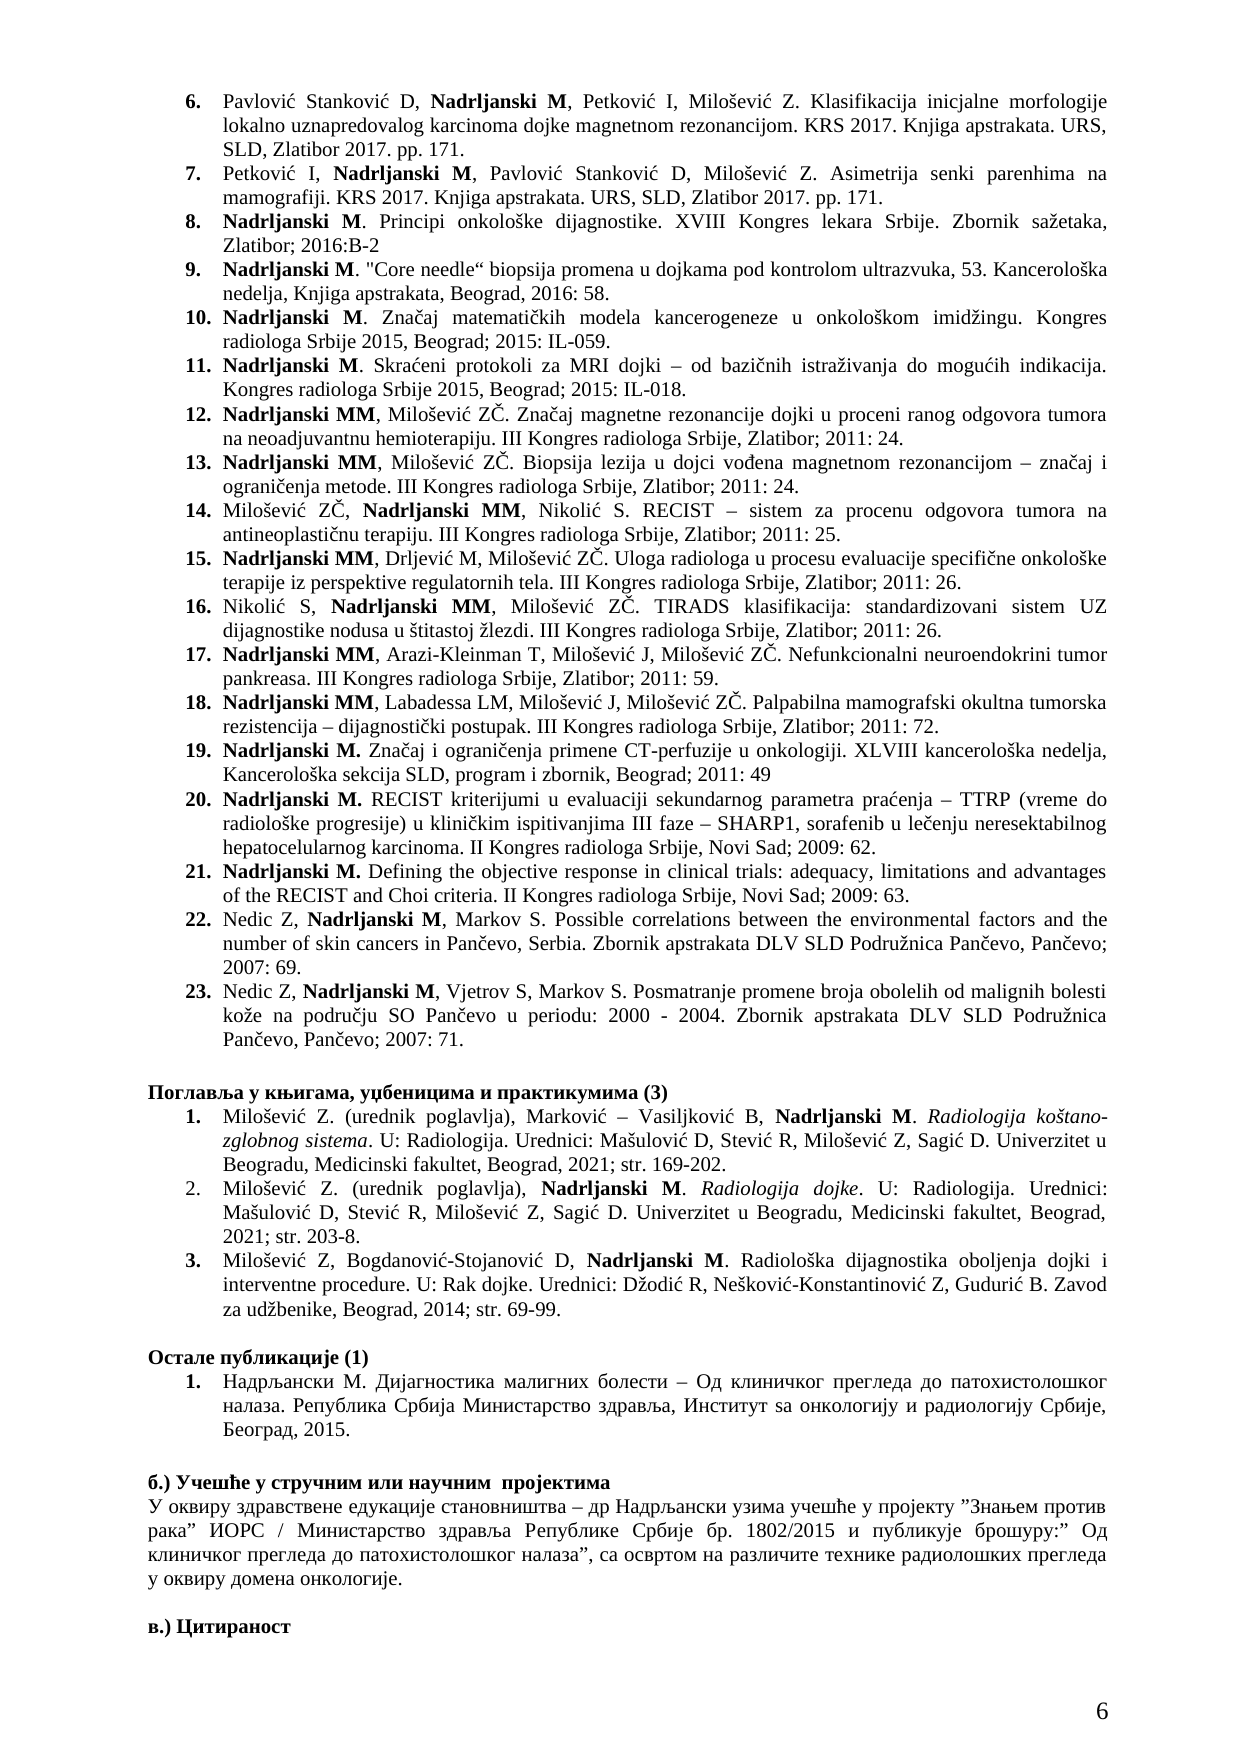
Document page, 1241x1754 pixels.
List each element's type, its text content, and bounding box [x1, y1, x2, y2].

list Nadrljanski M. Značaj matematičkih modela kancerogeneze u onkološkom imidžingu. Kongres radiologa Srbije 2015, Beograd; 2015: IL-059. [185, 305, 1108, 353]
list Nadrljanski M. Skraćeni protokoli za MRI dojki – od bazičnih istraživanja do mogućih indikacija. Kongres radiologa Srbije 2015, Beograd; 2015: IL-018. [185, 353, 1108, 401]
list Milošević Z, Bogdanović-Stojanović D, Nadrljanski M. Radiološka dijagnostika oboljenja dojki i interventne procedure. U: Rak dojke. Urednici: Džodić R, Nešković-Konstantinović Z, Gudurić B. Zavod za udžbenike, Beograd, 2014; str. 69-99. [185, 1248, 1108, 1321]
list Milošević Z. (urednik poglavlja), Nadrljanski M. Radiologija dojke. U: Radiologija. Urednici: Mašulović D, Stević R, Milošević Z, Sagić D. Univerzitet u Beogradu, Medicinski fakultet, Beograd, 2021; str. 203-8. [185, 1176, 1108, 1248]
list Milošević ZČ, Nadrljanski MM, Nikolić S. RECIST – sistem za procenu odgovora tumora na antineoplastičnu terapiju. III Kongres radiologa Srbije, Zlatibor; 2011: 25. [185, 498, 1108, 546]
list Nedic Z, Nadrljanski M, Markov S. Possible correlations between the environmental factors and the number of skin cancers in Pančevo, Serbia. Zbornik apstrakata DLV SLD Podružnica Pančevo, Pančevo; 2007: 69. [185, 907, 1108, 979]
list Nadrljanski M. Značaj i ograničenja primene CT-perfuzije u onkologiji. XLVIII kancerološka nedelja, Kancerološka sekcija SLD, рrogram i zbornik, Beograd; 2011: 49 [185, 738, 1108, 786]
list Milošević Z. (urednik poglavlja), Marković – Vasiljković B, Nadrljanski M. Radiologija koštano-zglobnog sistema. U: Radiologija. Urednici: Mašulović D, Stević R, Milošević Z, Sagić D. Univerzitet u Beogradu, Medicinski fakultet, Beograd, 2021; str. 169-202. [185, 1104, 1108, 1176]
text в.) Цитираност [148, 1614, 1108, 1638]
list Nedic Z, Nadrljanski M, Vjetrov S, Markov S. Posmatranje promene broja obolelih od malignih bolesti kože na području SO Pančevo u periodu: 2000 - 2004. Zbornik apstrakata DLV SLD Podružnica Pančevo, Pančevo; 2007: 71. [185, 979, 1108, 1051]
list Nadrljanski MM, Milošević ZČ. Značaj magnetne rezonancije dojki u proceni ranog odgovora tumora na neoadjuvantnu hemioterapiju. III Kongres radiologa Srbije, Zlatibor; 2011: 24. [185, 401, 1108, 449]
list Nadrljanski M. Principi onkološke dijagnostike. XVIII Kongres lekara Srbije. Zbornik sažetaka, Zlatibor; 2016:B-2 [185, 209, 1108, 257]
list Nadrljanski MM, Drljević M, Milošević ZČ. Uloga radiologa u procesu evaluacije specifične onkološke terapije iz perspektive regulatornih tela. III Kongres radiologa Srbije, Zlatibor; 2011: 26. [185, 546, 1108, 594]
text Остале публикације (1) [148, 1344, 1108, 1369]
list Nadrljanski M. RECIST kriterijumi u evaluaciji sekundarnog parametra praćenja – TTRP (vreme do radiološke progresije) u kliničkim ispitivanjima III faze – SHARP1, sorafenib u lečenju neresektabilnog hepatocelularnog karcinoma. II Kongres radiologa Srbije, Novi Sad; 2009: 62. [185, 786, 1108, 859]
text б.) Учешће у стручним или научним пројектима [148, 1469, 1108, 1494]
list Nadrljanski MM, Labadessa LM, Milošević J, Milošević ZČ. Palpabilna mamografski okultna tumorska rezistencija – dijagnostički postupak. III Kongres radiologa Srbije, Zlatibor; 2011: 72. [185, 690, 1108, 738]
list Надрљански М. Дијагностика малигних болести – Од клиничког прегледа до патохистолошког налаза. Република Србија Министарство здравља, Институт ѕа онкологију и радиологију Србије, Београд, 2015. [185, 1369, 1108, 1441]
list Nadrljanski MM, Milošević ZČ. Biopsija lezija u dojci vođena magnetnom rezonancijom – značaj i ograničenja metode. III Kongres radiologa Srbije, Zlatibor; 2011: 24. [185, 449, 1108, 498]
text Поглавља у књигама, уџбеницима и практикумима (3) [148, 1080, 1108, 1104]
list Nadrljanski M. Defining the objective response in clinical trials: adequacy, limitations and advantages of the RECIST and Choi criteria. II Kongres radiologa Srbije, Novi Sad; 2009: 63. [185, 859, 1108, 907]
list Petković I, Nadrljanski M, Pavlović Stanković D, Milošević Z. Asimetrija senki parenhima na mamografiji. KRS 2017. Knjiga apstrakata. URS, SLD, Zlatibor 2017. pp. 171. [185, 161, 1108, 209]
text У оквиру здравствене едукације становништва – др Надрљански узима учешће у пројекту ”Знањем против рака” ИОРС / Министарство здравља Републике Србије бр. 1802/2015 и публикује брошуру:” Од клиничког прегледа до патохистолошког налаза”, са освртом на различите технике радиолошких прегледа у оквиру домена онкологије. [148, 1494, 1108, 1590]
list Nadrljanski M. "Core needle“ biopsija promena u dojkama pod kontrolom ultrazvuka, 53. Kancerološka nedelja, Knjiga apstrakata, Beograd, 2016: 58. [185, 257, 1108, 305]
list Pavlović Stanković D, Nadrljanski M, Petković I, Milošević Z. Klasifikacija inicjalne morfologiјe lokalno uznapredovalog karcinoma dojke magnetnom rezonancijom. KRS 2017. Knjiga apstrakata. URS, SLD, Zlatibor 2017. pp. 171. [185, 89, 1108, 161]
list Nadrljanski MM, Arazi-Kleinman T, Milošević J, Milošević ZČ. Nefunkcionalni neuroendokrini tumor pankreasa. III Kongres radiologa Srbije, Zlatibor; 2011: 59. [185, 642, 1108, 690]
list Nikolić S, Nadrljanski MM, Milošević ZČ. TIRADS klasifikacija: standardizovani sistem UZ dijagnostike nodusa u štitastoj žlezdi. III Kongres radiologa Srbije, Zlatibor; 2011: 26. [185, 594, 1108, 642]
